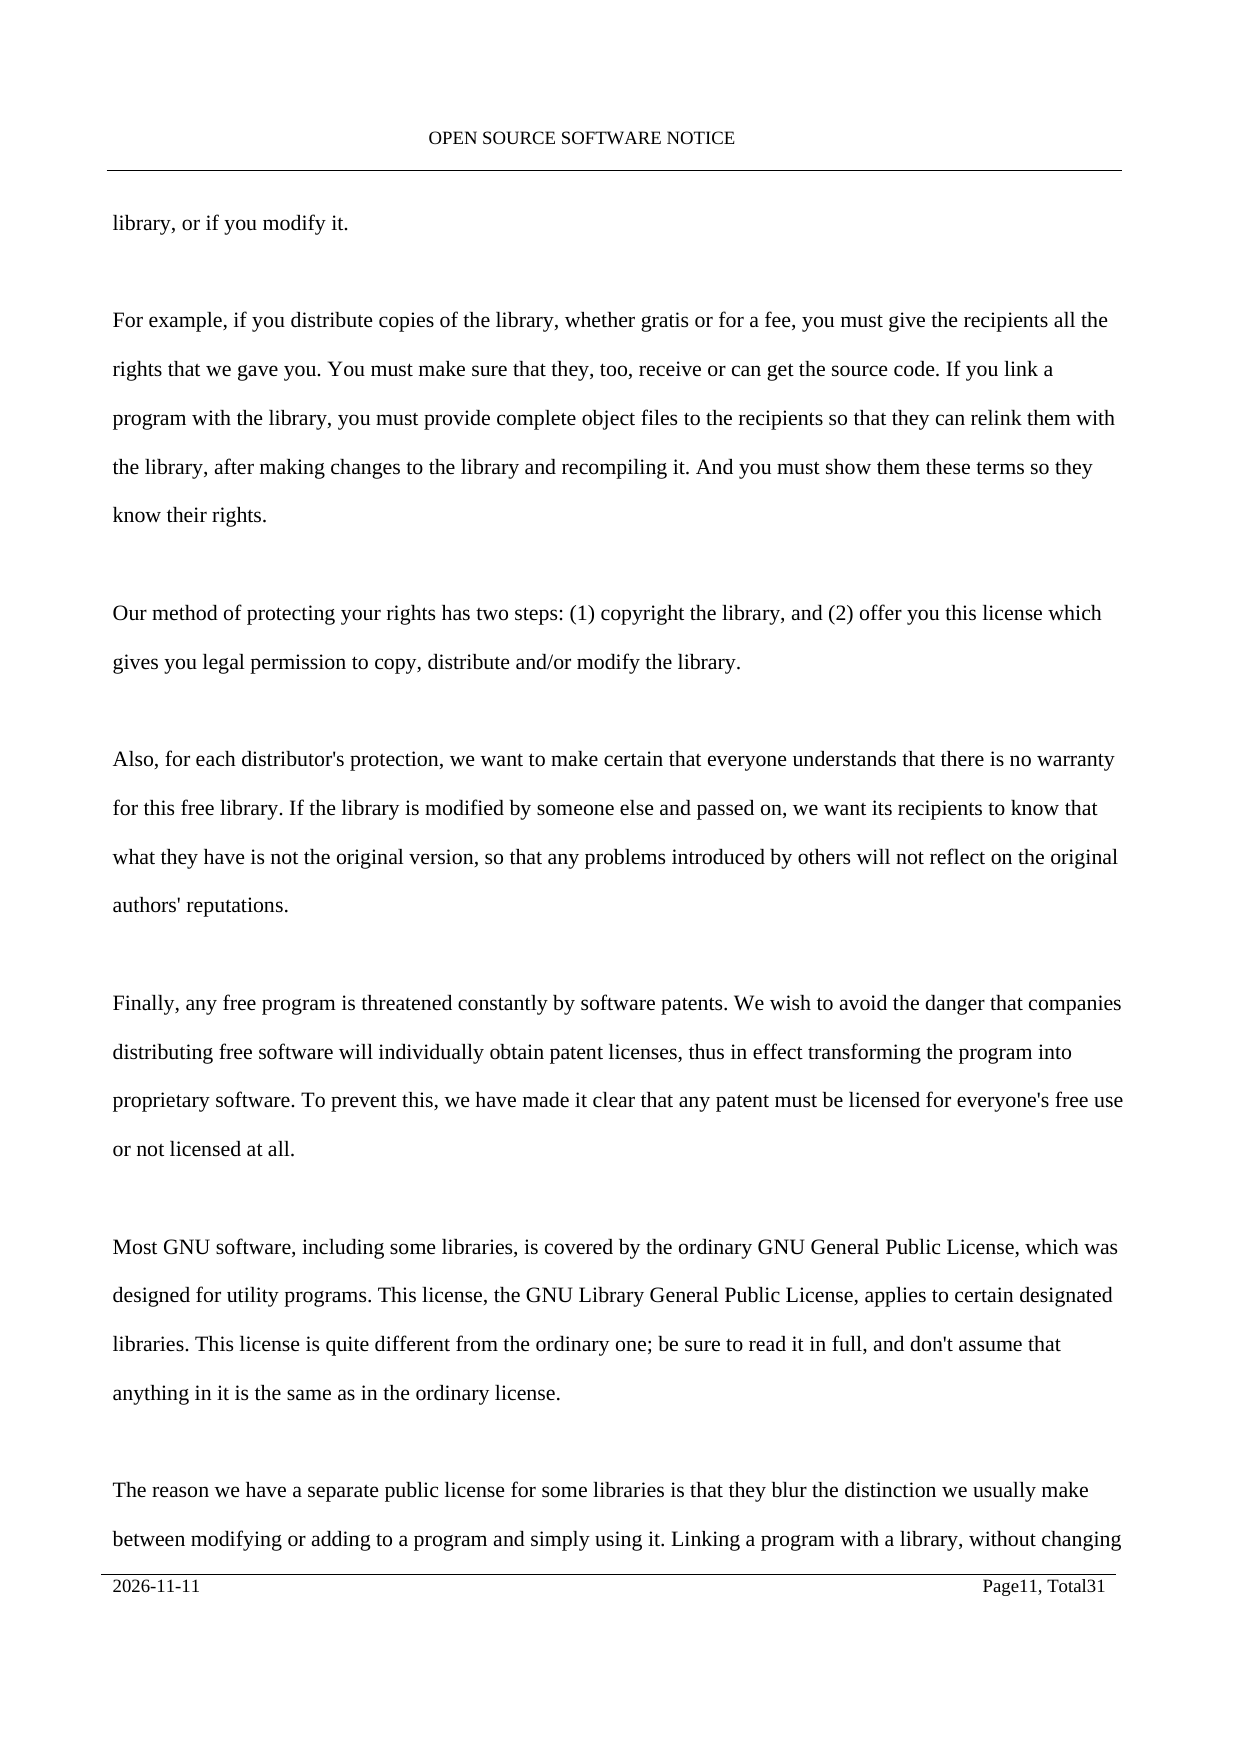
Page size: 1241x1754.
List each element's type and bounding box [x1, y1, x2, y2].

text [112, 206, 1128, 1555]
